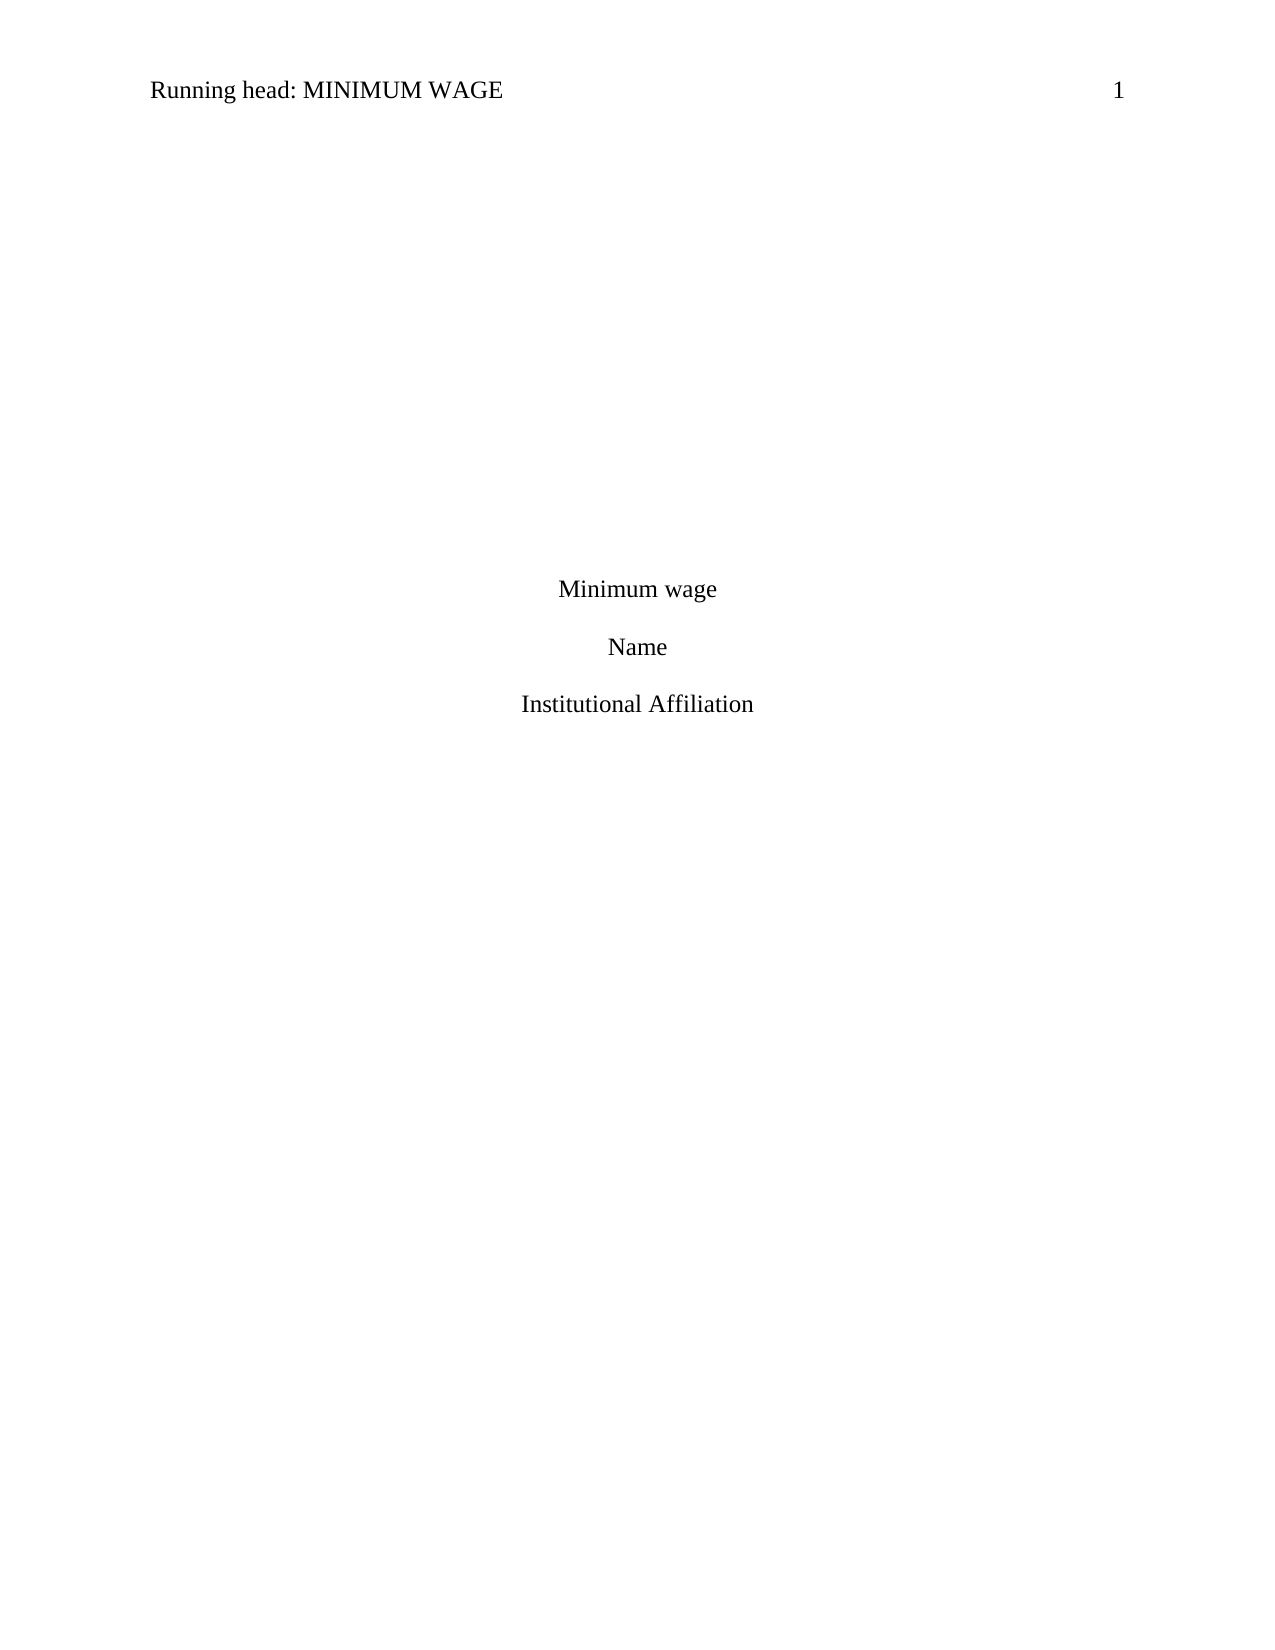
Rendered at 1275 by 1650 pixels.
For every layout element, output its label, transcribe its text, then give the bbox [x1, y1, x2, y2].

text Name [150, 632, 1125, 660]
text Institutional Affiliation [150, 689, 1125, 718]
text Minimum wage [150, 574, 1125, 603]
